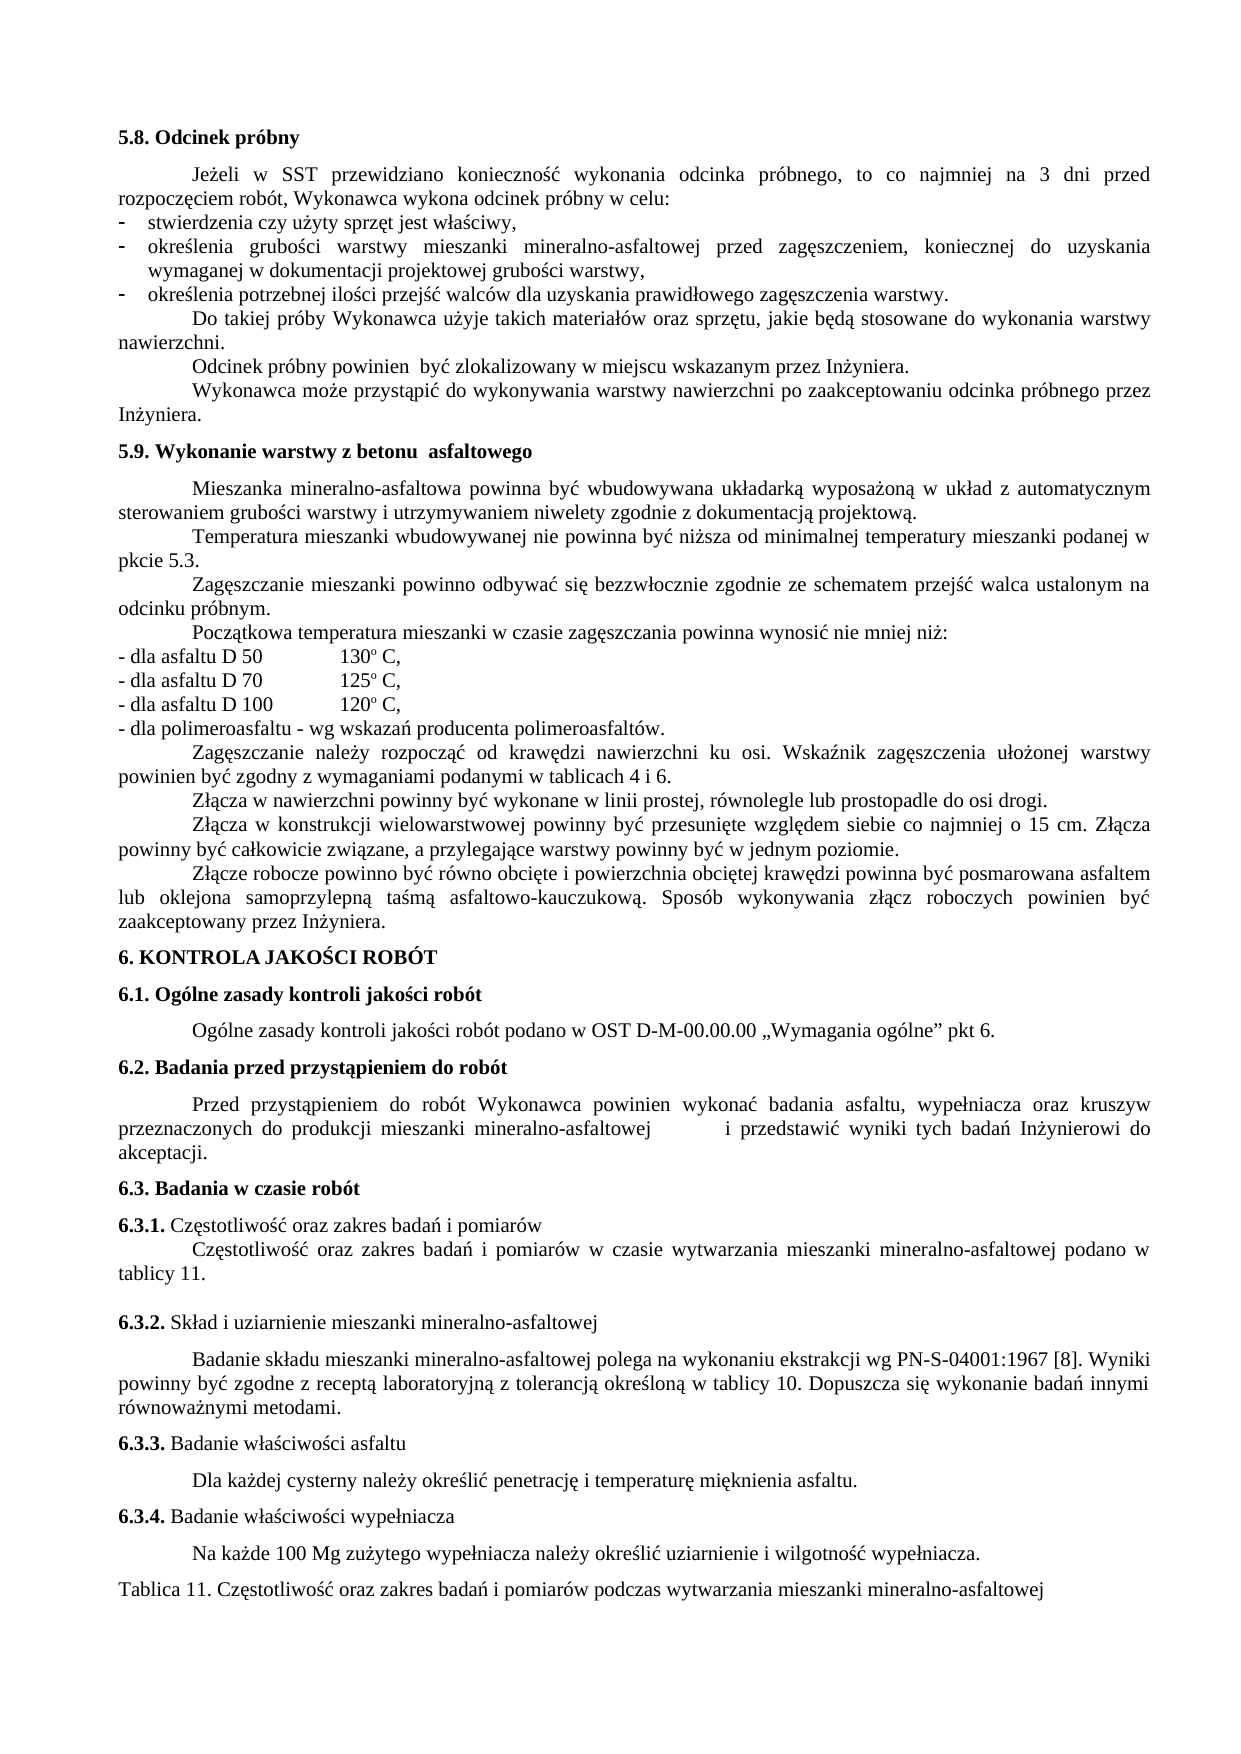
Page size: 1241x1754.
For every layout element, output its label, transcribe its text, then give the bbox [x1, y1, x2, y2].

list - dla asfaltu D 100 120o C, [118, 692, 1152, 716]
list - dla polimeroasfaltu - wg wskazań producenta polimeroasfaltów. [118, 716, 1152, 740]
list Zagęszczanie należy rozpocząć od krawędzi nawierzchni ku osi. Wskaźnik zagęszczenia ułożonej warstwy powinien być zgodny z wymaganiami podanymi w tablicach 4 i 6. [118, 740, 1152, 788]
list Jeżeli w SST przewidziano konieczność wykonania odcinka próbnego, to co najmniej na 3 dni przed rozpoczęciem robót, Wykonawca wykona odcinek próbny w celu: [118, 162, 1152, 210]
list 6. KONTROLA JAKOŚCI ROBÓT [118, 945, 1152, 969]
list 6.3.3. Badanie właściwości asfaltu [118, 1431, 1152, 1455]
list Temperatura mieszanki wbudowywanej nie powinna być niższa od minimalnej temperatury mieszanki podanej w pkcie 5.3. [118, 524, 1152, 572]
list Złącza w nawierzchni powinny być wykonane w linii prostej, równolegle lub prostopadle do osi drogi. [118, 788, 1152, 812]
list Mieszanka mineralno-asfaltowa powinna być wbudowywana układarką wyposażoną w układ z automatycznym sterowaniem grubości warstwy i utrzymywaniem niwelety zgodnie z dokumentacją projektową. [118, 476, 1152, 524]
list określenia potrzebnej ilości przejść walców dla uzyskania prawidłowego zagęszczenia warstwy. [118, 282, 1152, 306]
list określenia grubości warstwy mieszanki mineralno-asfaltowej przed zagęszczeniem, koniecznej do uzyskania wymaganej w dokumentacji projektowej grubości warstwy, [118, 234, 1152, 282]
list Złącze robocze powinno być równo obcięte i powierzchnia obciętej krawędzi powinna być posmarowana asfaltem lub oklejona samoprzylepną taśmą asfaltowo-kauczukową. Sposób wykonywania złącz roboczych powinien być zaakceptowany przez Inżyniera. [118, 861, 1152, 933]
list Ogólne zasady kontroli jakości robót podano w OST D-M-00.00.00 „Wymagania ogólne” pkt 6. [118, 1018, 1152, 1042]
list 5.8. Odcinek próbny [118, 125, 1152, 149]
list Dla każdej cysterny należy określić penetrację i temperaturę mięknienia asfaltu. [118, 1468, 1152, 1492]
list 6.2. Badania przed przystąpieniem do robót [118, 1055, 1152, 1079]
list 6.3.2. Skład i uziarnienie mieszanki mineralno-asfaltowej [118, 1310, 1152, 1334]
list stwierdzenia czy użyty sprzęt jest właściwy, [118, 210, 1152, 234]
list Zagęszczanie mieszanki powinno odbywać się bezzwłocznie zgodnie ze schematem przejść walca ustalonym na odcinku próbnym. [118, 572, 1152, 620]
list Wykonawca może przystąpić do wykonywania warstwy nawierzchni po zaakceptowaniu odcinka próbnego przez Inżyniera. [118, 378, 1152, 426]
list 5.9. Wykonanie warstwy z betonu asfaltowego [118, 439, 1152, 463]
list Badanie składu mieszanki mineralno-asfaltowej polega na wykonaniu ekstrakcji wg PN-S-04001:1967 [8]. Wyniki powinny być zgodne z receptą laboratoryjną z tolerancją określoną w tablicy 10. Dopuszcza się wykonanie badań innymi równoważnymi metodami. [118, 1346, 1152, 1419]
list - dla asfaltu D 50 130o C, [118, 644, 1152, 668]
list Odcinek próbny powinien być zlokalizowany w miejscu wskazanym przez Inżyniera. [118, 354, 1152, 378]
list Złącza w konstrukcji wielowarstwowej powinny być przesunięte względem siebie co najmniej o 15 cm. Złącza powinny być całkowicie związane, a przylegające warstwy powinny być w jednym poziomie. [118, 812, 1152, 861]
list 6.3. Badania w czasie robót [118, 1176, 1152, 1200]
list Przed przystąpieniem do robót Wykonawca powinien wykonać badania asfaltu, wypełniacza oraz kruszyw przeznaczonych do produkcji mieszanki mineralno-asfaltowej i przedstawić wyniki tych badań Inżynierowi do akceptacji. [118, 1091, 1152, 1164]
text Do takiej próby Wykonawca użyje takich materiałów oraz sprzętu, jakie będą stosowane do wykonania warstwy nawierzchni. [118, 306, 1152, 354]
list 6.3.4. Badanie właściwości wypełniacza [118, 1504, 1152, 1528]
list Częstotliwość oraz zakres badań i pomiarów w czasie wytwarzania mieszanki mineralno-asfaltowej podano w tablicy 11. [118, 1237, 1152, 1285]
list Na każde 100 Mg zużytego wypełniacza należy określić uziarnienie i wilgotność wypełniacza. [118, 1541, 1152, 1565]
list 6.3.1. Częstotliwość oraz zakres badań i pomiarów [118, 1213, 1152, 1237]
list Początkowa temperatura mieszanki w czasie zagęszczania powinna wynosić nie mniej niż: [118, 620, 1152, 644]
text Tablica 11. Częstotliwość oraz zakres badań i pomiarów podczas wytwarzania mieszanki mineralno-asfaltowej [118, 1577, 1152, 1601]
list - dla asfaltu D 70 125o C, [118, 668, 1152, 692]
list 6.1. Ogólne zasady kontroli jakości robót [118, 982, 1152, 1006]
